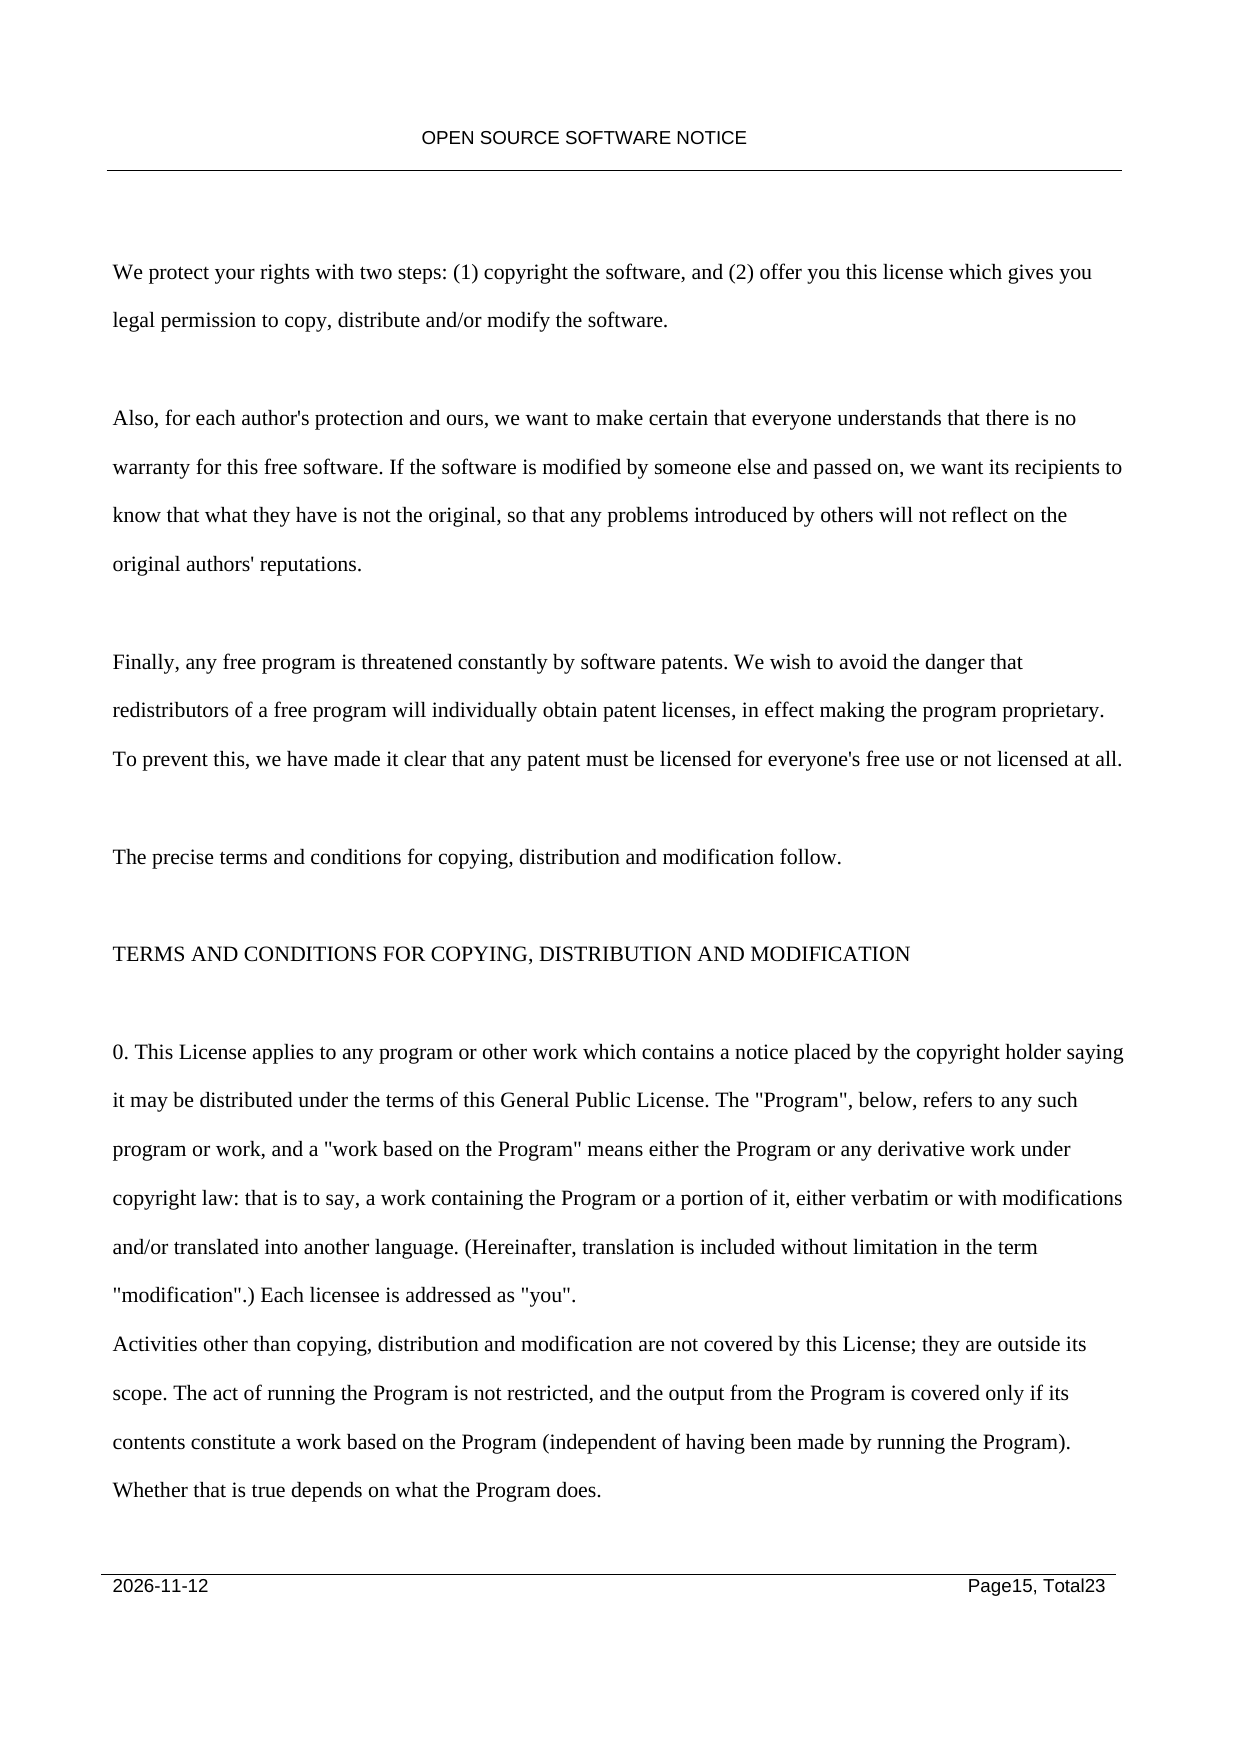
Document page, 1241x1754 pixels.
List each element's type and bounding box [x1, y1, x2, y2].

text [112, 206, 1128, 1506]
